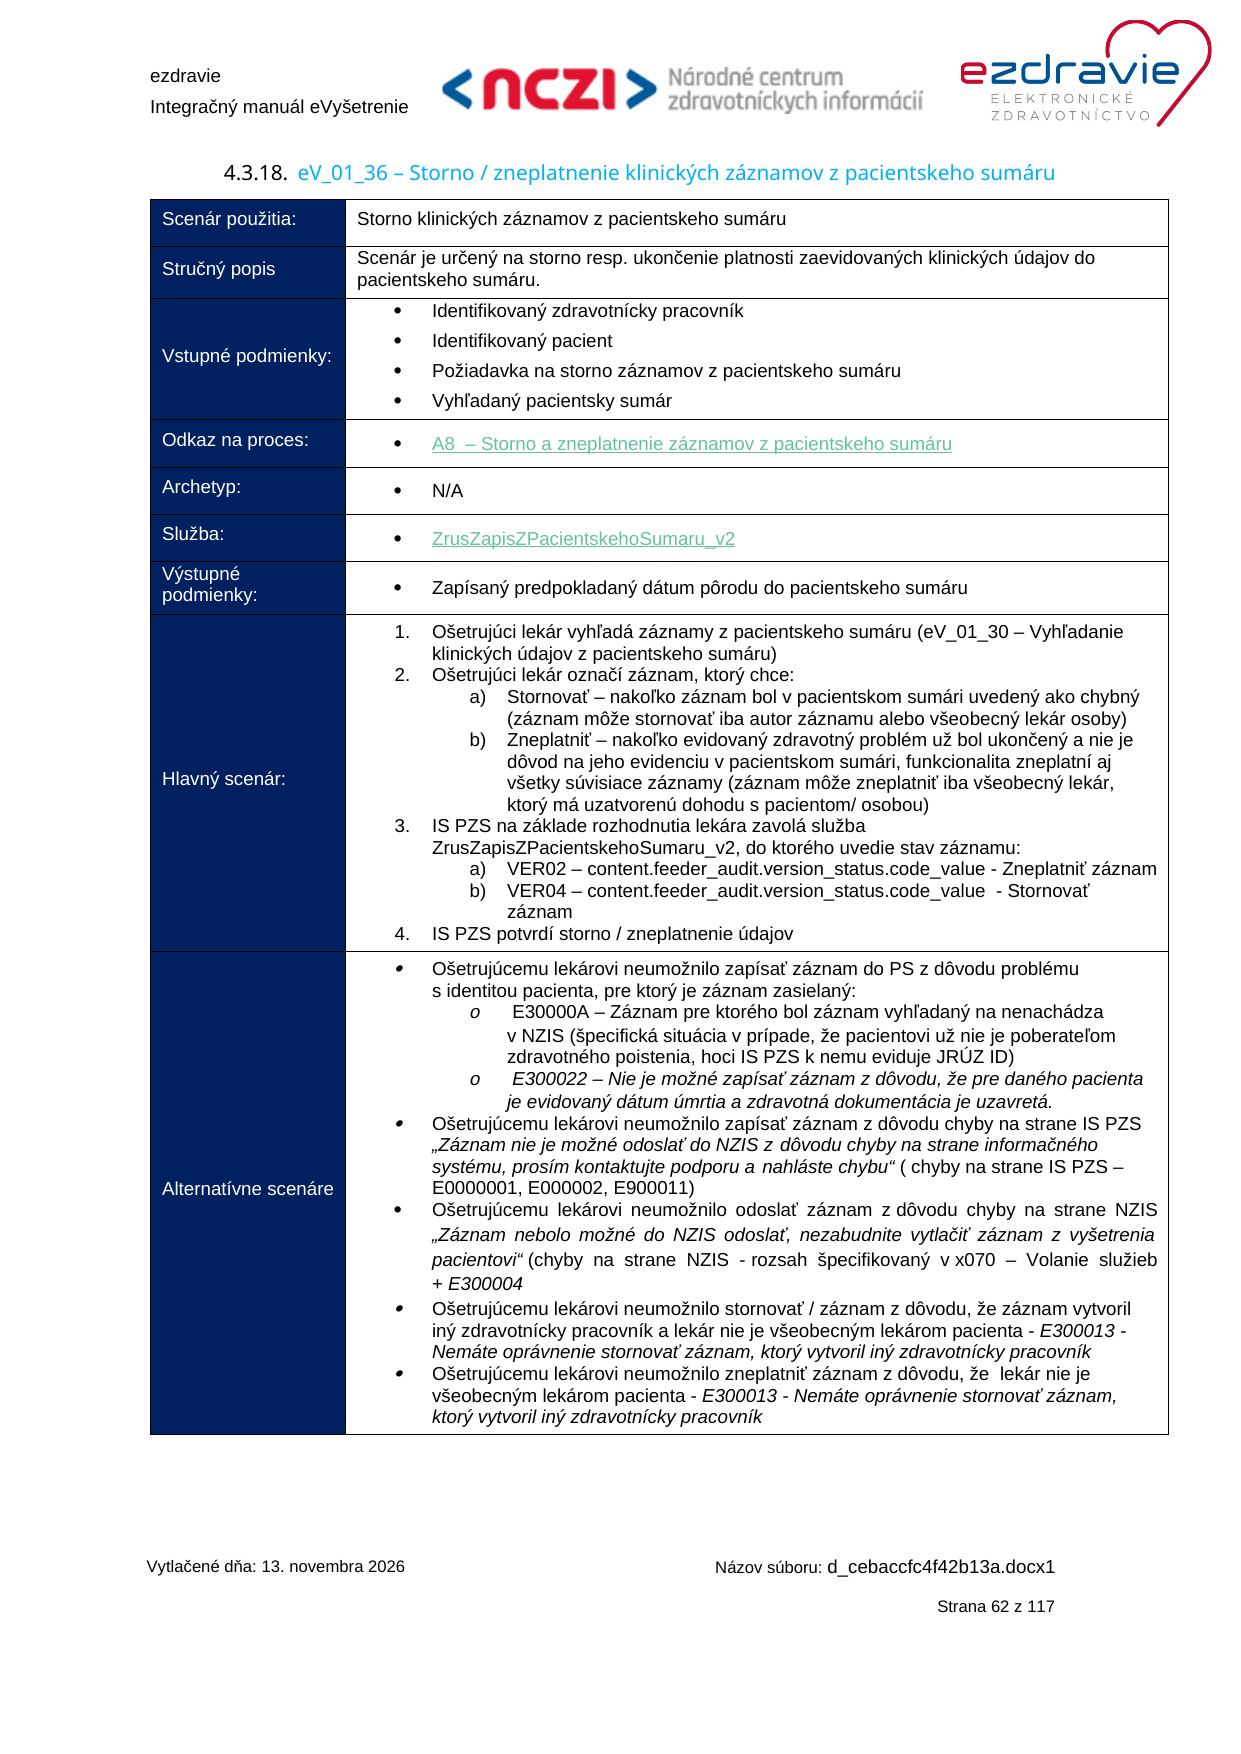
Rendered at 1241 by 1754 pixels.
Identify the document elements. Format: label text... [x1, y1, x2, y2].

table_cell Identifikovaný zdravotnícky pracovník Identifikovaný pacient Požiadavka na storno záznamov z pacientskeho sumáru Vyhľadaný pacientsky sumár [346, 299, 1168, 419]
table_cell Ošetrujúci lekár vyhľadá záznamy z pacientskeho sumáru (eV_01_30 – Vyhľadanie klinických údajov z pacientskeho sumáru) Ošetrujúci lekár označí záznam, ktorý chce: Stornovať – nakoľko záznam bol v pacientskom sumári uvedený ako chybný (záznam môže stornovať iba autor záznamu alebo všeobecný lekár osoby) Zneplatniť – nakoľko evidovaný zdravotný problém už bol ukončený a nie je dôvod na jeho evidenciu v pacientskom sumári, funkcionalita zneplatní aj všetky súvisiace záznamy (záznam môže zneplatniť iba všeobecný lekár, ktorý má uzatvorenú dohodu s pacientom/ osobou) IS PZS na základe rozhodnutia lekára zavolá služba ZrusZapisZPacientskehoSumaru_v2, do ktorého uvedie stav záznamu: VER02 – content.feeder_audit.version_status.code_value - Zneplatniť záznam VER04 – content.feeder_audit.version_status.code_value - Stornovať záznam IS PZS potvrdí storno / zneplatnenie údajov [346, 615, 1168, 951]
table_header Scenár použitia: [151, 200, 345, 246]
picture [961, 20, 1212, 127]
table_cell Scenár je určený na storno resp. ukončenie platnosti zaevidovaných klinických údajov do pacientskeho sumáru. [346, 247, 1168, 298]
table_cell A8 – Storno a zneplatnenie záznamov z pacientskeho sumáru [346, 420, 1168, 467]
table_cell ZrusZapisZPacientskehoSumaru_v2 [346, 515, 1168, 561]
subtitle eV_01_36 – Storno / zneplatnenie klinických záznamov z pacientskeho sumáru [224, 158, 1090, 186]
table_cell Stručný popis [151, 247, 345, 298]
table_header Storno klinických záznamov z pacientskeho sumáru [346, 200, 1168, 246]
table_cell Služba: [151, 515, 345, 561]
picture [442, 67, 924, 114]
table_cell Vstupné podmienky: [151, 299, 345, 419]
table_cell Archetyp: [151, 468, 345, 514]
table_cell Výstupné podmienky: [151, 562, 345, 614]
table_cell Odkaz na proces: [151, 420, 345, 467]
table_cell Hlavný scenár: [151, 615, 345, 951]
table_cell N/A [346, 468, 1168, 514]
table_cell Ošetrujúcemu lekárovi neumožnilo zapísať záznam do PS z dôvodu problému s identitou pacienta, pre ktorý je záznam zasielaný: E30000A – Záznam pre ktorého bol záznam vyhľadaný na nenachádza v NZIS (špecifická situácia v prípade, že pacientovi už nie je poberateľom zdravotného poistenia, hoci IS PZS k nemu eviduje JRÚZ ID) E300022 – Nie je možné zapísať záznam z dôvodu, že pre daného pacienta je evidovaný dátum úmrtia a zdravotná dokumentácia je uzavretá. Ošetrujúcemu lekárovi neumožnilo zapísať záznam z dôvodu chyby na strane IS PZS „Záznam nie je možné odoslať do NZIS z dôvodu chyby na strane informačného systému, prosím kontaktujte podporu a nahláste chybu“ ( chyby na strane IS PZS – E0000001, E000002, E900011) Ošetrujúcemu lekárovi neumožnilo odoslať záznam z dôvodu chyby na strane NZIS „Záznam nebolo možné do NZIS odoslať, nezabudnite vytlačiť záznam z vyšetrenia pacientovi“ (chyby na strane NZIS - rozsah špecifikovaný v x070 – Volanie služieb + E300004 Ošetrujúcemu lekárovi neumožnilo stornovať / záznam z dôvodu, že záznam vytvoril iný zdravotnícky pracovník a lekár nie je všeobecným lekárom pacienta - E300013 - Nemáte oprávnenie stornovať záznam, ktorý vytvoril iný zdravotnícky pracovník Ošetrujúcemu lekárovi neumožnilo zneplatniť záznam z dôvodu, že lekár nie je všeobecným lekárom pacienta - E300013 - Nemáte oprávnenie stornovať záznam, ktorý vytvoril iný zdravotnícky pracovník [346, 952, 1168, 1434]
table_cell Zapísaný predpokladaný dátum pôrodu do pacientskeho sumáru [346, 562, 1168, 614]
table_cell Alternatívne scenáre [151, 952, 345, 1434]
